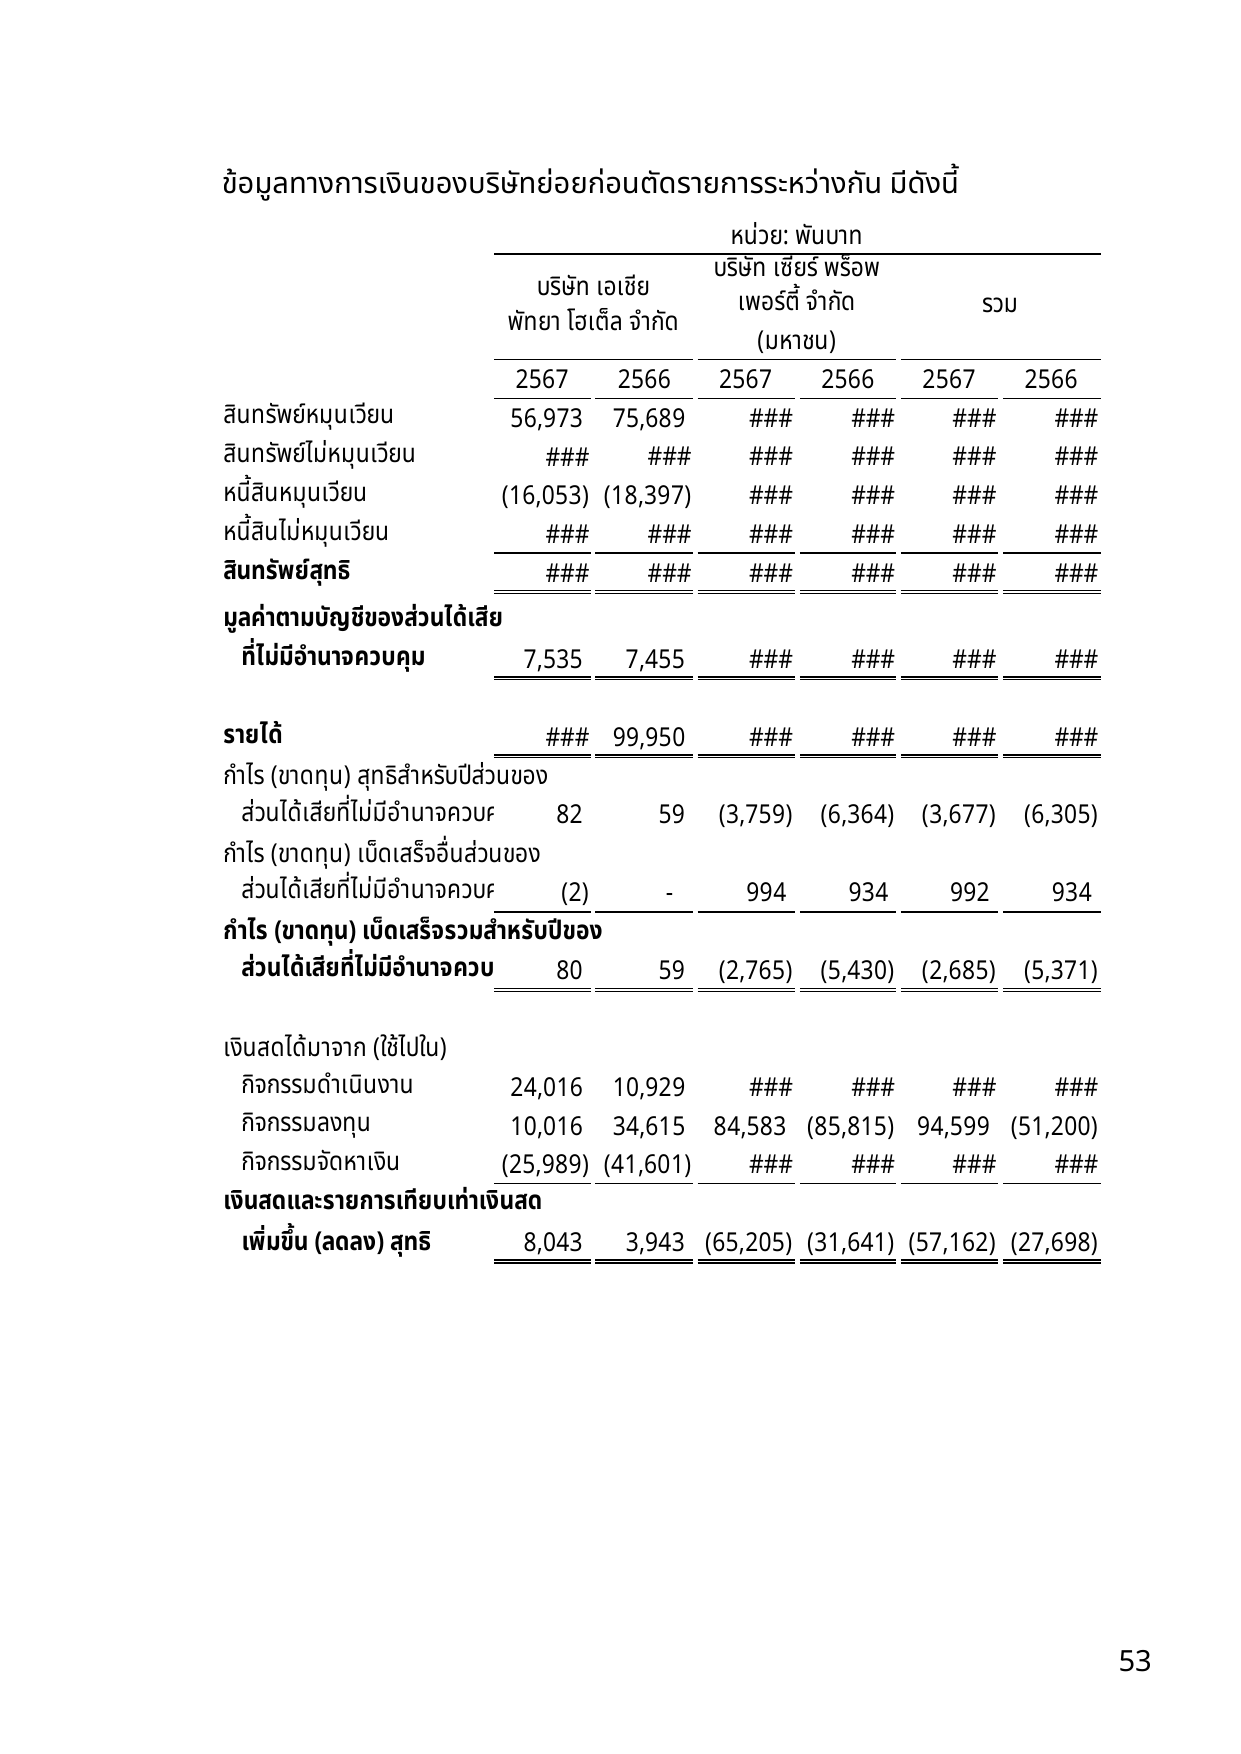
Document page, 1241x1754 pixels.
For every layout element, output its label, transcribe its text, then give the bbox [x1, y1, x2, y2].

text ข้อมูลทางการเงินของบริษัทย่อยก่อนตัดรายการระหว่างกัน มีดังนี้ [222, 162, 1152, 207]
